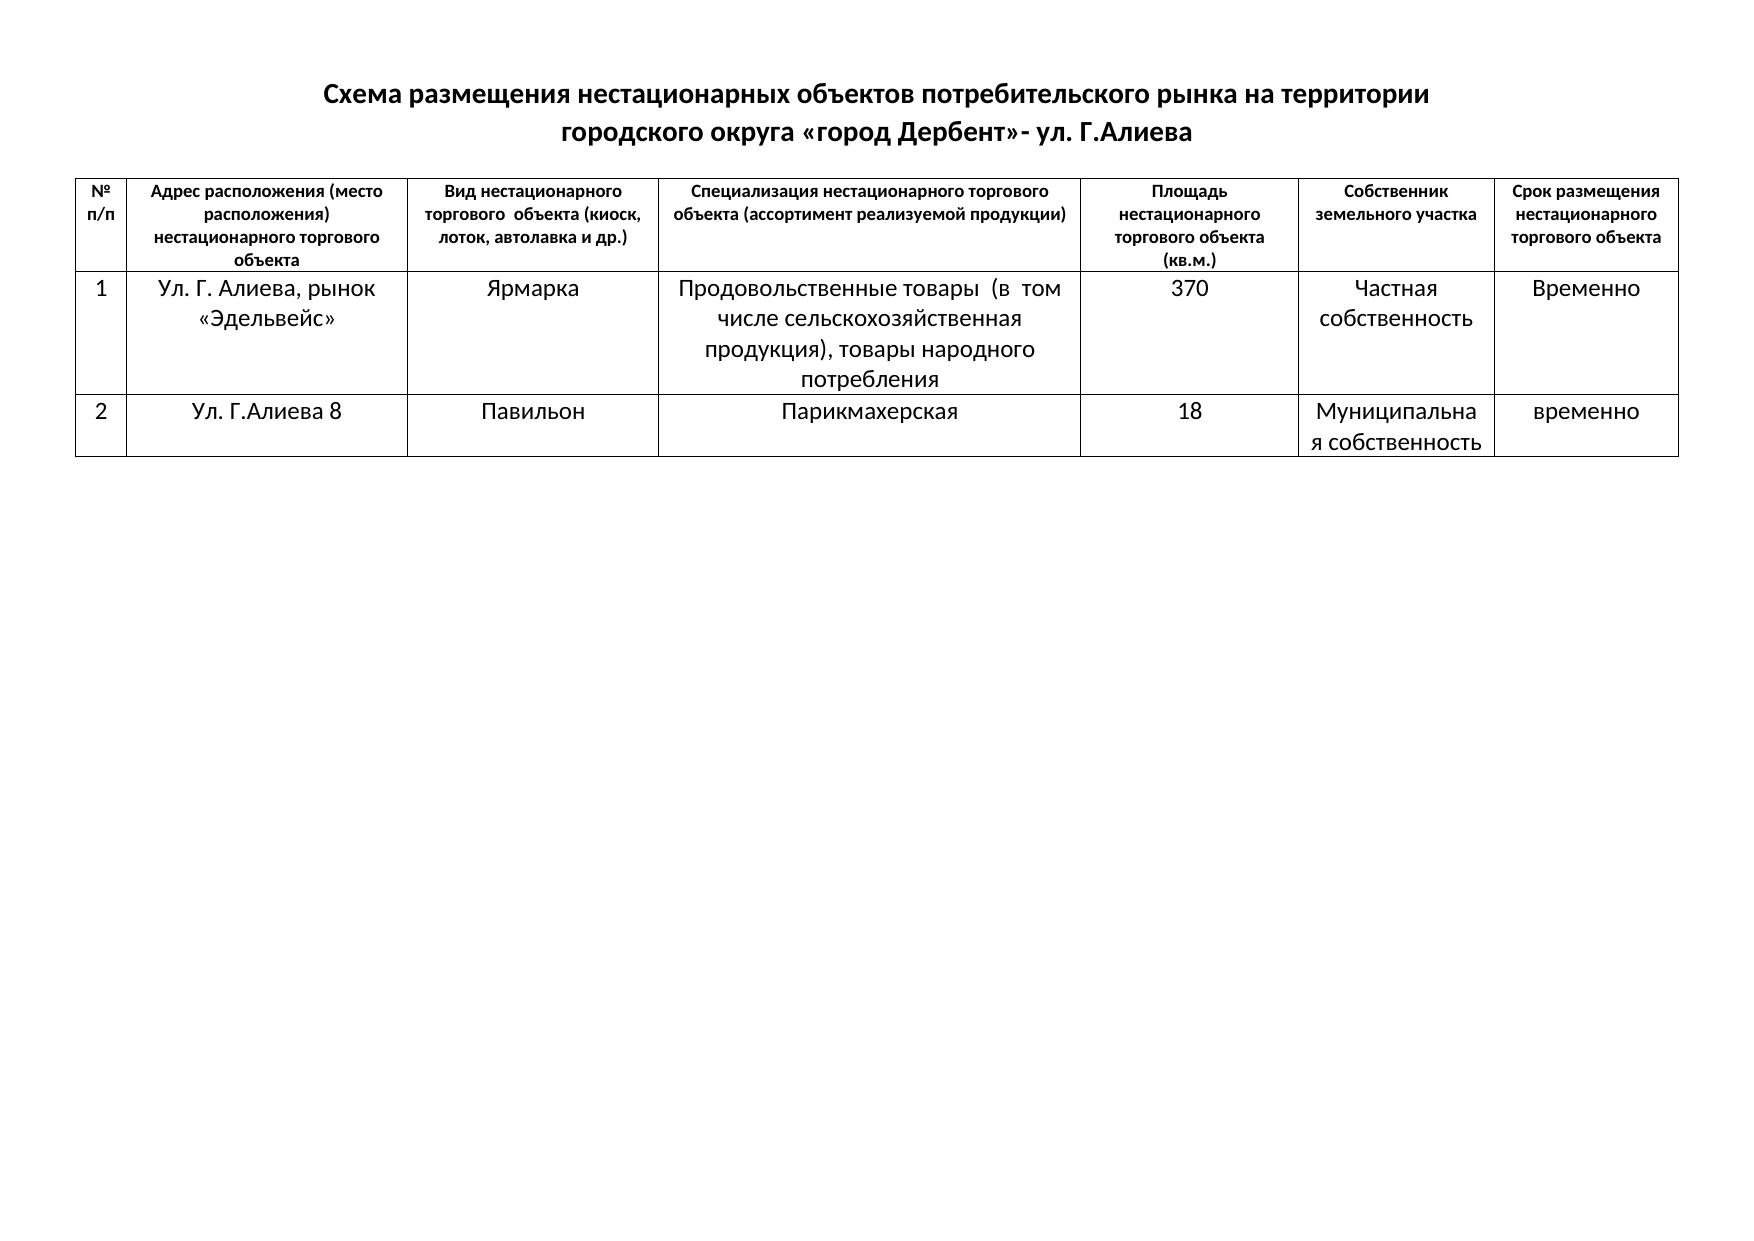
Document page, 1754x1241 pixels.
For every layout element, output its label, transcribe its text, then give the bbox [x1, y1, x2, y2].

table_cell Продовольственные товары (в том числе сельскохозяйственная продукция), товары народного потребления [659, 272, 1080, 394]
table_cell Муниципальная собственность [1299, 395, 1494, 456]
table_cell 18 [1081, 395, 1298, 456]
table_cell Ул. Г.Алиева 8 [127, 395, 407, 456]
table_cell Частная собственность [1299, 272, 1494, 394]
table_cell Ярмарка [408, 272, 658, 394]
text городского округа «город Дербент»- ул. Г.Алиева [75, 113, 1679, 149]
table_cell Ул. Г. Алиева, рынок «Эдельвейс» [127, 272, 407, 394]
table_header Собственник земельного участка [1299, 179, 1494, 271]
table_header Срок размещения нестационарного торгового объекта [1495, 179, 1678, 271]
table_cell временно [1495, 395, 1678, 456]
table_header Площадь нестационарного торгового объекта (кв.м.) [1081, 179, 1298, 271]
table_header № п/п [76, 179, 126, 271]
table_cell Павильон [408, 395, 658, 456]
text Схема размещения нестационарных объектов потребительского рынка на территории [75, 75, 1679, 111]
table_cell Парикмахерская [659, 395, 1080, 456]
table_cell 370 [1081, 272, 1298, 394]
table_header Специализация нестационарного торгового объекта (ассортимент реализуемой продукции) [659, 179, 1080, 271]
table_header Адрес расположения (место расположения) нестационарного торгового объекта [127, 179, 407, 271]
table_cell 2 [76, 395, 126, 456]
table_header Вид нестационарного торгового объекта (киоск, лоток, автолавка и др.) [408, 179, 658, 271]
table_cell Временно [1495, 272, 1678, 394]
table_cell 1 [76, 272, 126, 394]
